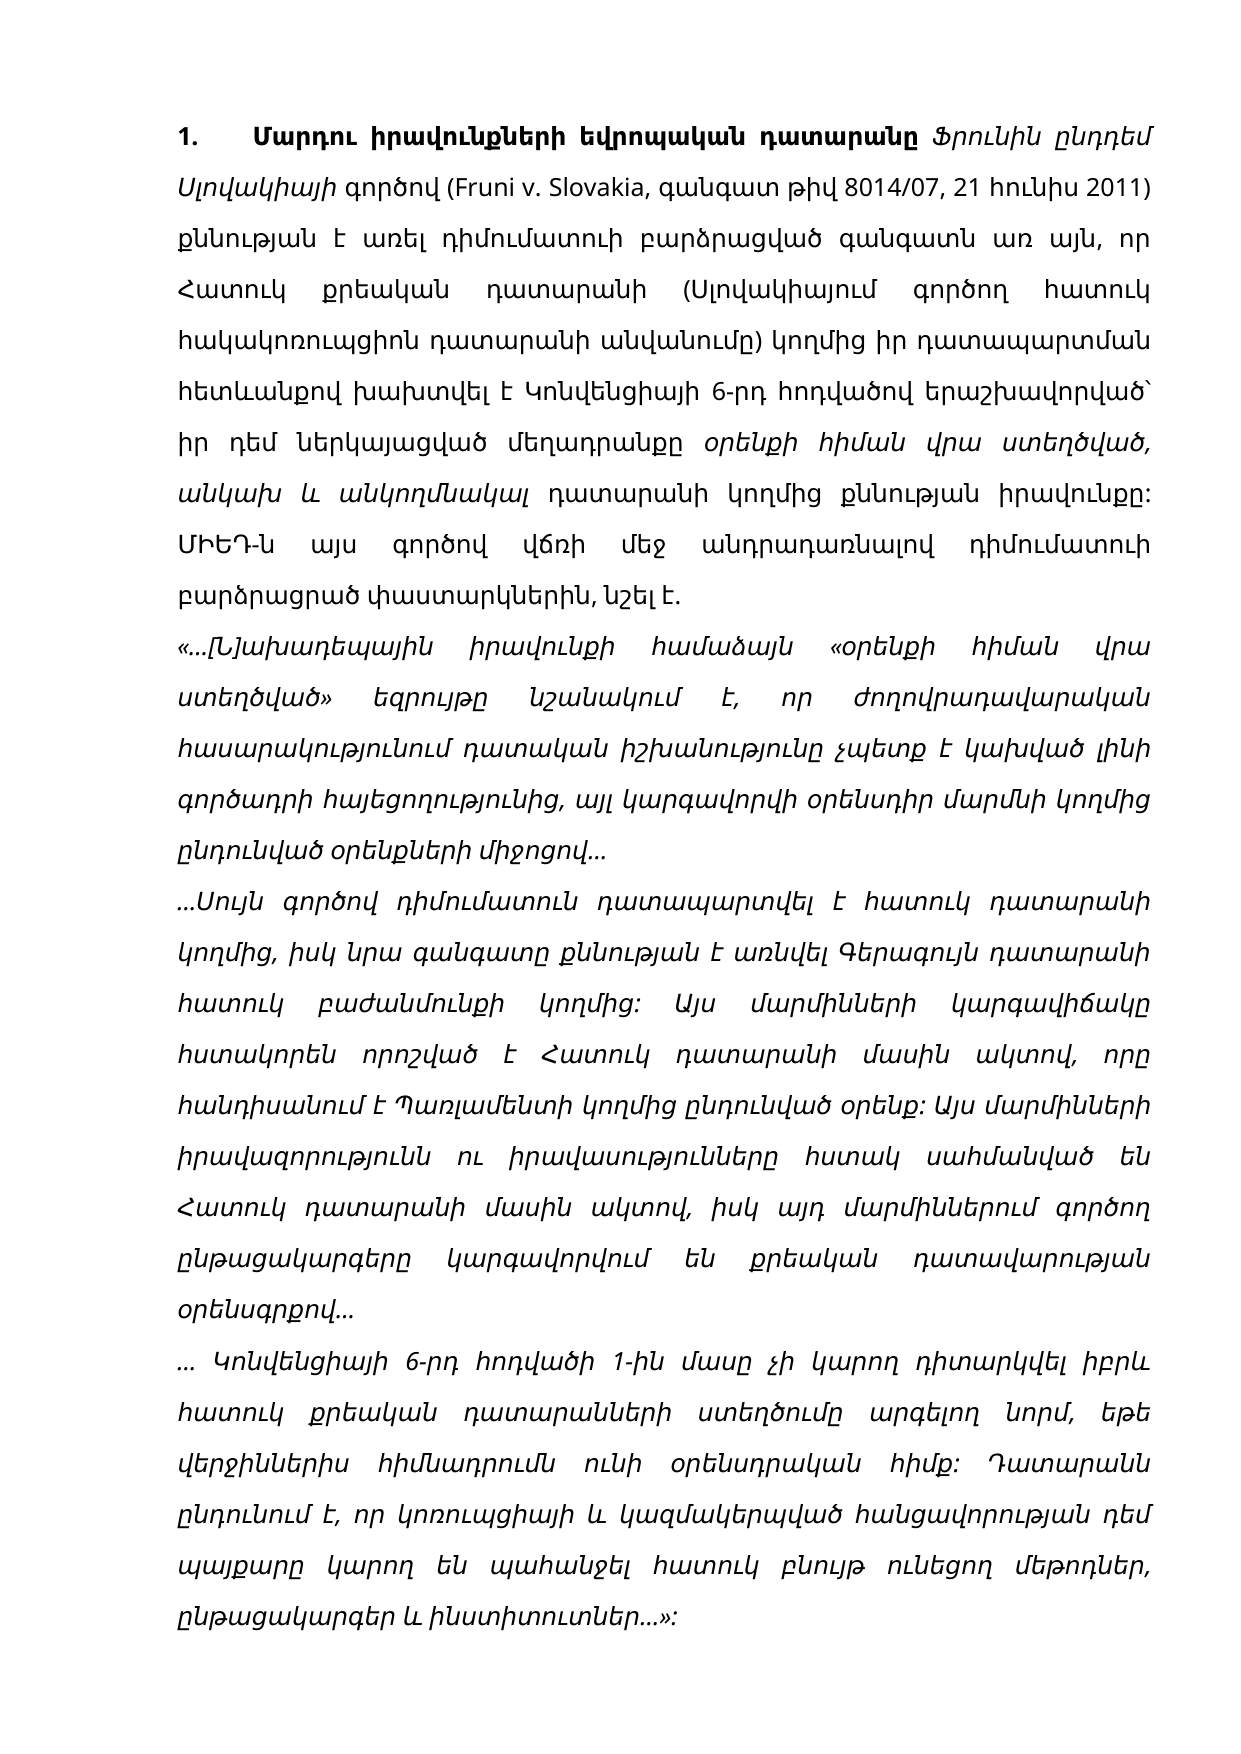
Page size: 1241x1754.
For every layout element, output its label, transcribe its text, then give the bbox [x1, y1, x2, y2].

text …Սույն գործով դիմումատուն դատապարտվել է հատուկ դատարանի կողմից, իսկ նրա գանգատը քննության է առնվել Գերագույն դատարանի հատուկ բաժանմունքի կողմից: Այս մարմինների կարգավիճակը հստակորեն որոշված է Հատուկ դատարանի մասին ակտով, որը հանդիսանում է Պառլամենտի կողմից ընդունված օրենք: Այս մարմինների իրավազորությունն ու իրավասությունները հստակ սահմանված են Հատուկ դատարանի մասին ակտով, իսկ այդ մարմիններում գործող ընթացակարգերը կարգավորվում են քրեական դատավարության օրենսգրքով… [177, 884, 1152, 1326]
list Մարդու իրավունքների եվրոպական դատարանը Ֆրունին ընդդեմ Սլովակիայի գործով (Fruni v. Slovakia, գանգատ թիվ 8014/07, 21 հունիս 2011) քննության է առել դիմումատուի բարձրացված գանգատն առ այն, որ Հատուկ քրեական դատարանի (Սլովակիայում գործող հատուկ հակակոռուպցիոն դատարանի անվանումը) կողմից իր դատապարտման հետևանքով խախտվել է Կոնվենցիայի 6-րդ հոդվածով երաշխավորված՝ իր դեմ ներկայացված մեղադրանքը օրենքի հիման վրա ստեղծված, անկախ և անկողմնակալ դատարանի կողմից քննության իրավունքը: ՄԻԵԴ-ն այս գործով վճռի մեջ անդրադառնալով դիմումատուի բարձրացրած փաստարկներին, նշել է. [177, 118, 1152, 612]
text «…[Ն]ախադեպային իրավունքի համաձայն «օրենքի հիման վրա ստեղծված» եզրույթը նշանակում է, որ ժողովրադավարական հասարակությունում դատական իշխանությունը չպետք է կախված լինի գործադրի հայեցողությունից, այլ կարգավորվի օրենսդիր մարմնի կողմից ընդունված օրենքների միջոցով… [177, 628, 1152, 867]
text … Կոնվենցիայի 6-րդ հոդվածի 1-ին մասը չի կարող դիտարկվել իբրև հատուկ քրեական դատարանների ստեղծումը արգելող նորմ, եթե վերջիններիս հիմնադրումն ունի օրենսդրական հիմք: Դատարանն ընդունում է, որ կոռուպցիայի և կազմակերպված հանցավորության դեմ պայքարը կարող են պահանջել հատուկ բնույթ ունեցող մեթոդներ, ընթացակարգեր և ինստիտուտներ…»: [177, 1343, 1152, 1632]
